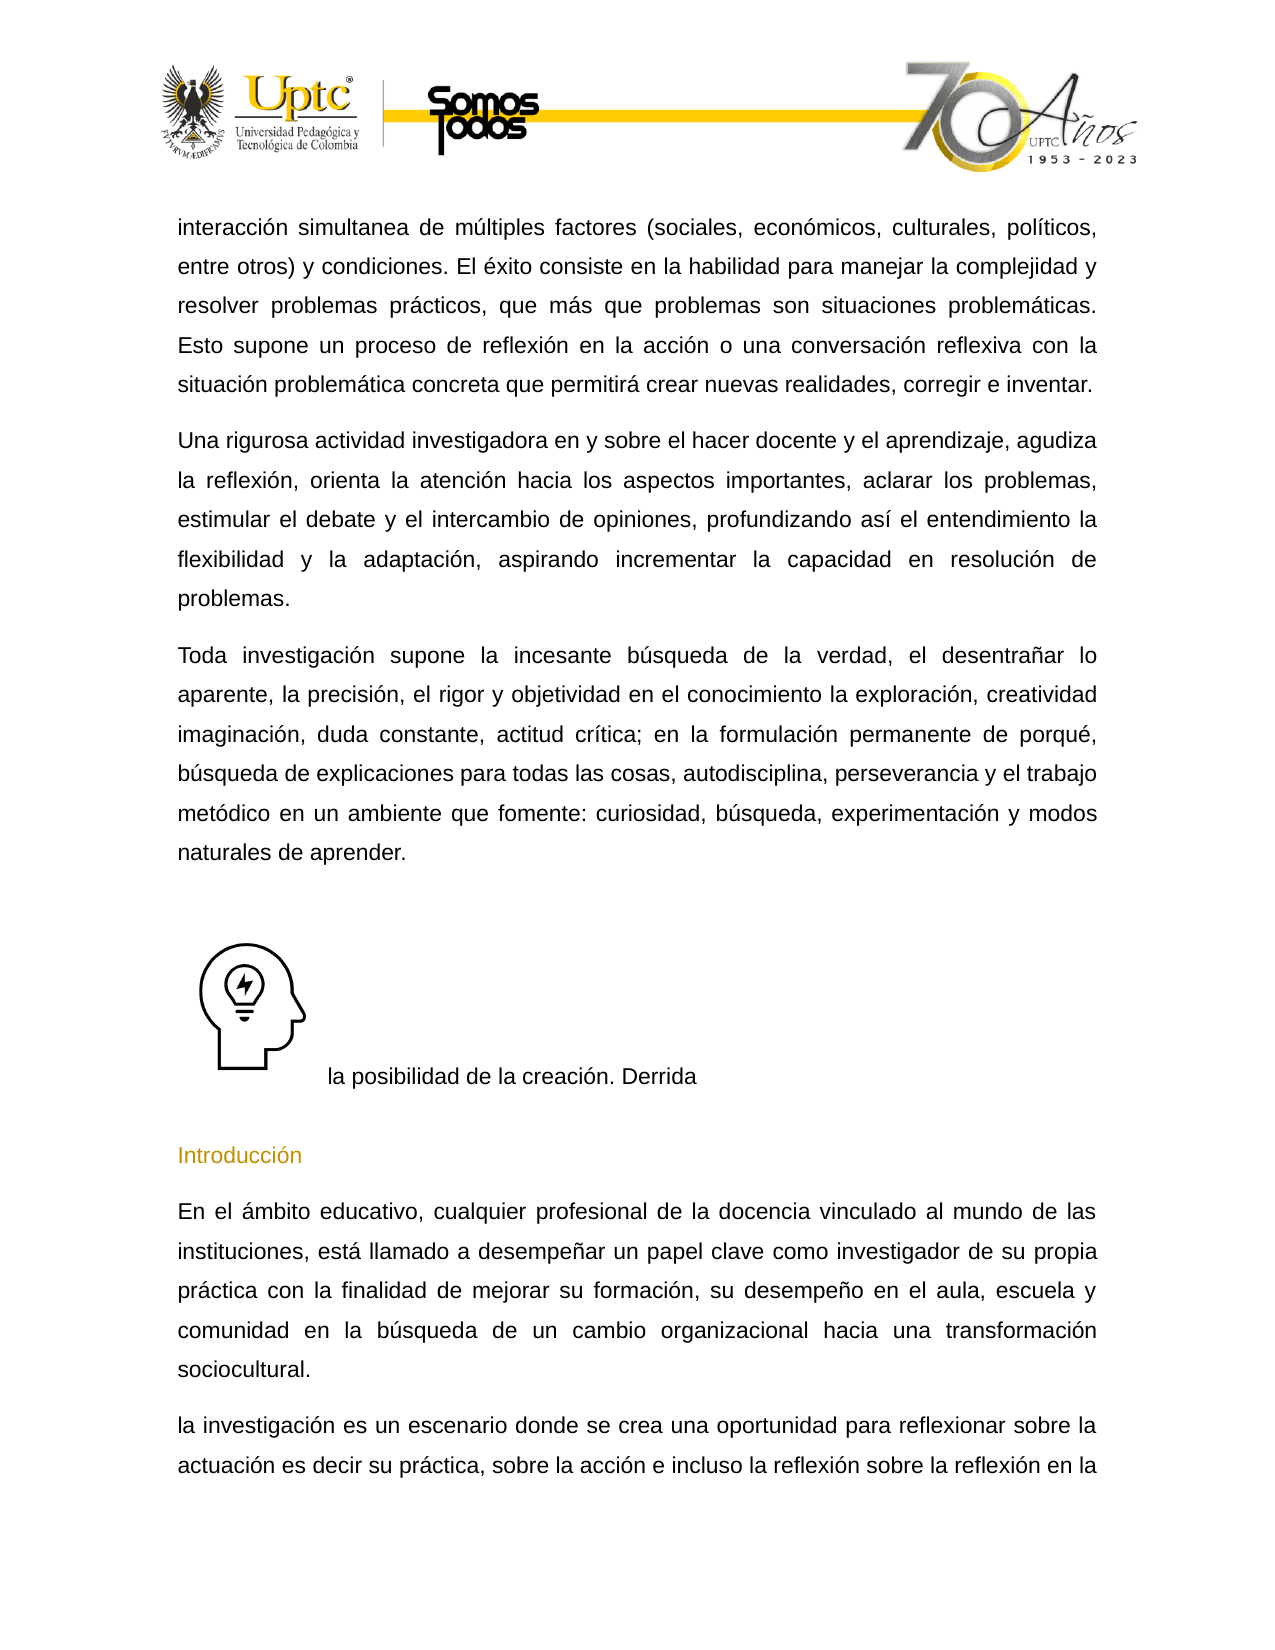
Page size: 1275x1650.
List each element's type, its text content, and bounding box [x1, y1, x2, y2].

text Toda investigación supone la incesante búsqueda de la verdad, el desentrañar lo aparente, la precisión, el rigor y objetividad en el conocimiento la exploración, creatividad imaginación, duda constante, actitud crítica; en la formulación permanente de porqué, búsqueda de explicaciones para todas las cosas, autodisciplina, perseverancia y el trabajo metódico en un ambiente que fomente: curiosidad, búsqueda, experimentación y modos naturales de aprender. [177, 642, 1098, 865]
picture [96, 2, 1194, 200]
picture [177, 934, 328, 1085]
text Introducción [177, 1142, 1098, 1168]
text En el ámbito educativo, cualquier profesional de la docencia vinculado al mundo de las instituciones, está llamado a desempeñar un papel clave como investigador de su propia práctica con la finalidad de mejorar su formación, su desempeño en el aula, escuela y comunidad en la búsqueda de un cambio organizacional hacia una transformación sociocultural. [177, 1198, 1098, 1382]
text Una rigurosa actividad investigadora en y sobre el hacer docente y el aprendizaje, agudiza la reflexión, orienta la atención hacia los aspectos importantes, aclarar los problemas, estimular el debate y el intercambio de opiniones, profundizando así el entendimiento la flexibilidad y la adaptación, aspirando incrementar la capacidad en resolución de problemas. [177, 427, 1098, 612]
text la posibilidad de la creación. Derrida [177, 934, 1098, 1089]
